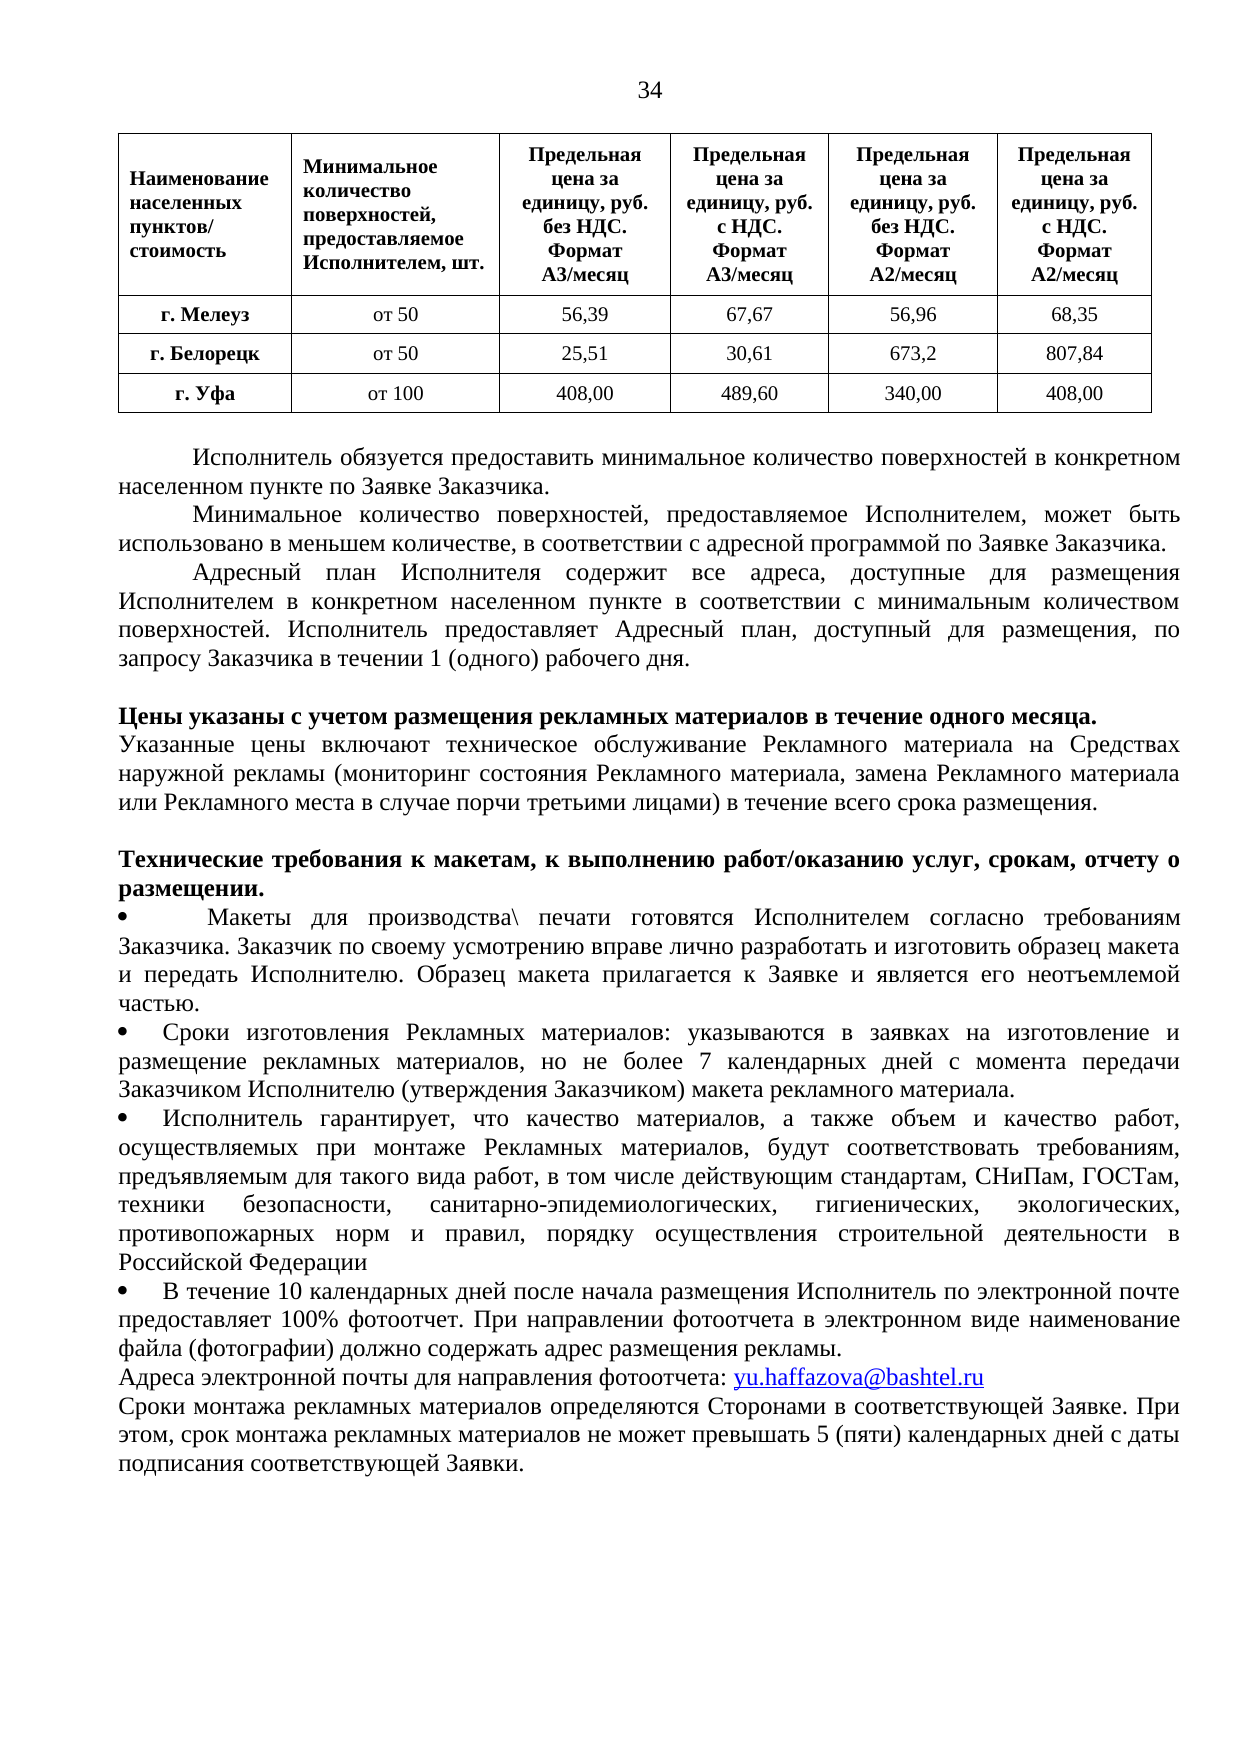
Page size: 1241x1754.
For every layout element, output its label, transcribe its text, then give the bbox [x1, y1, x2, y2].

table_cell 673,2 [829, 334, 997, 373]
table_cell г. Мелеуз [119, 296, 291, 332]
table_cell 56,39 [500, 296, 670, 332]
table_cell 67,67 [671, 296, 828, 332]
table_cell г. Уфа [119, 374, 291, 412]
table_cell от 50 [292, 334, 499, 373]
table_cell от 50 [292, 296, 499, 332]
table_cell 807,84 [998, 334, 1151, 373]
table_cell 489,60 [671, 374, 828, 412]
table_cell Предельная цена за единицу, руб. без НДС. Формат А3/месяц [500, 134, 670, 295]
table_cell г. Белорецк [119, 334, 291, 373]
table_cell Наименование населенных пунктов/ стоимость [119, 134, 291, 295]
table_cell Предельная цена за единицу, руб. с НДС. Формат А3/месяц [671, 134, 828, 295]
text Минимальное количество поверхностей, предоставляемое Исполнителем, может быть использовано в меньшем количестве, в соответствии с адресной программой по Заявке Заказчика. [118, 499, 1181, 557]
list Сроки изготовления Рекламных материалов: указываются в заявках на изготовление и размещение рекламных материалов, но не более 7 календарных дней с момента передачи Заказчиком Исполнителю (утверждения Заказчиком) макета рекламного материала. [118, 1017, 1181, 1103]
table_cell 408,00 [998, 374, 1151, 412]
text Сроки монтажа рекламных материалов определяются Сторонами в соответствующей Заявке. При этом, срок монтажа рекламных материалов не может превышать 5 (пяти) календарных дней с даты подписания соответствующей Заявки. [118, 1391, 1181, 1477]
text Адресный план Исполнителя содержит все адреса, доступные для размещения Исполнителем в конкретном населенном пункте в соответствии с минимальным количеством поверхностей. Исполнитель предоставляет Адресный план, доступный для размещения, по запросу Заказчика в течении 1 (одного) рабочего дня. [118, 557, 1181, 672]
text Технические требования к макетам, к выполнению работ/оказанию услуг, срокам, отчету о размещении. [118, 844, 1181, 902]
table_cell от 100 [292, 374, 499, 412]
text Адреса электронной почты для направления фотоотчета: yu.haffazova@bashtel.ru [118, 1362, 1181, 1391]
table_cell Минимальное количество поверхностей, предоставляемое Исполнителем, шт. [292, 134, 499, 295]
text Указанные цены включают техническое обслуживание Рекламного материала на Средствах наружной рекламы (мониторинг состояния Рекламного материала, замена Рекламного материала или Рекламного места в случае порчи третьими лицами) в течение всего срока размещения. [118, 729, 1181, 816]
table_cell Предельная цена за единицу, руб. без НДС. Формат А2/месяц [829, 134, 997, 295]
table_cell 340,00 [829, 374, 997, 412]
text Цены указаны с учетом размещения рекламных материалов в течение одного месяца. [118, 701, 1181, 729]
list Макеты для производства\ печати готовятся Исполнителем согласно требованиям Заказчика. Заказчик по своему усмотрению вправе лично разработать и изготовить образец макета и передать Исполнителю. Образец макета прилагается к Заявке и является его неотъемлемой частью. [118, 902, 1181, 1017]
text Исполнитель обязуется предоставить минимальное количество поверхностей в конкретном населенном пункте по Заявке Заказчика. [118, 442, 1181, 499]
table_cell 68,35 [998, 296, 1151, 332]
table_cell 25,51 [500, 334, 670, 373]
list Исполнитель гарантирует, что качество материалов, а также объем и качество работ, осуществляемых при монтаже Рекламных материалов, будут соответствовать требованиям, предъявляемым для такого вида работ, в том числе действующим стандартам, СНиПам, ГОСТам, техники безопасности, санитарно-эпидемиологических, гигиенических, экологических, противопожарных норм и правил, порядку осуществления строительной деятельности в Российской Федерации [118, 1103, 1181, 1276]
table_cell 30,61 [671, 334, 828, 373]
table_cell 408,00 [500, 374, 670, 412]
list В течение 10 календарных дней после начала размещения Исполнитель по электронной почте предоставляет 100% фотоотчет. При направлении фотоотчета в электронном виде наименование файла (фотографии) должно содержать адрес размещения рекламы. [118, 1276, 1181, 1362]
table_cell Предельная цена за единицу, руб. с НДС. Формат А2/месяц [998, 134, 1151, 295]
table_cell 56,96 [829, 296, 997, 332]
